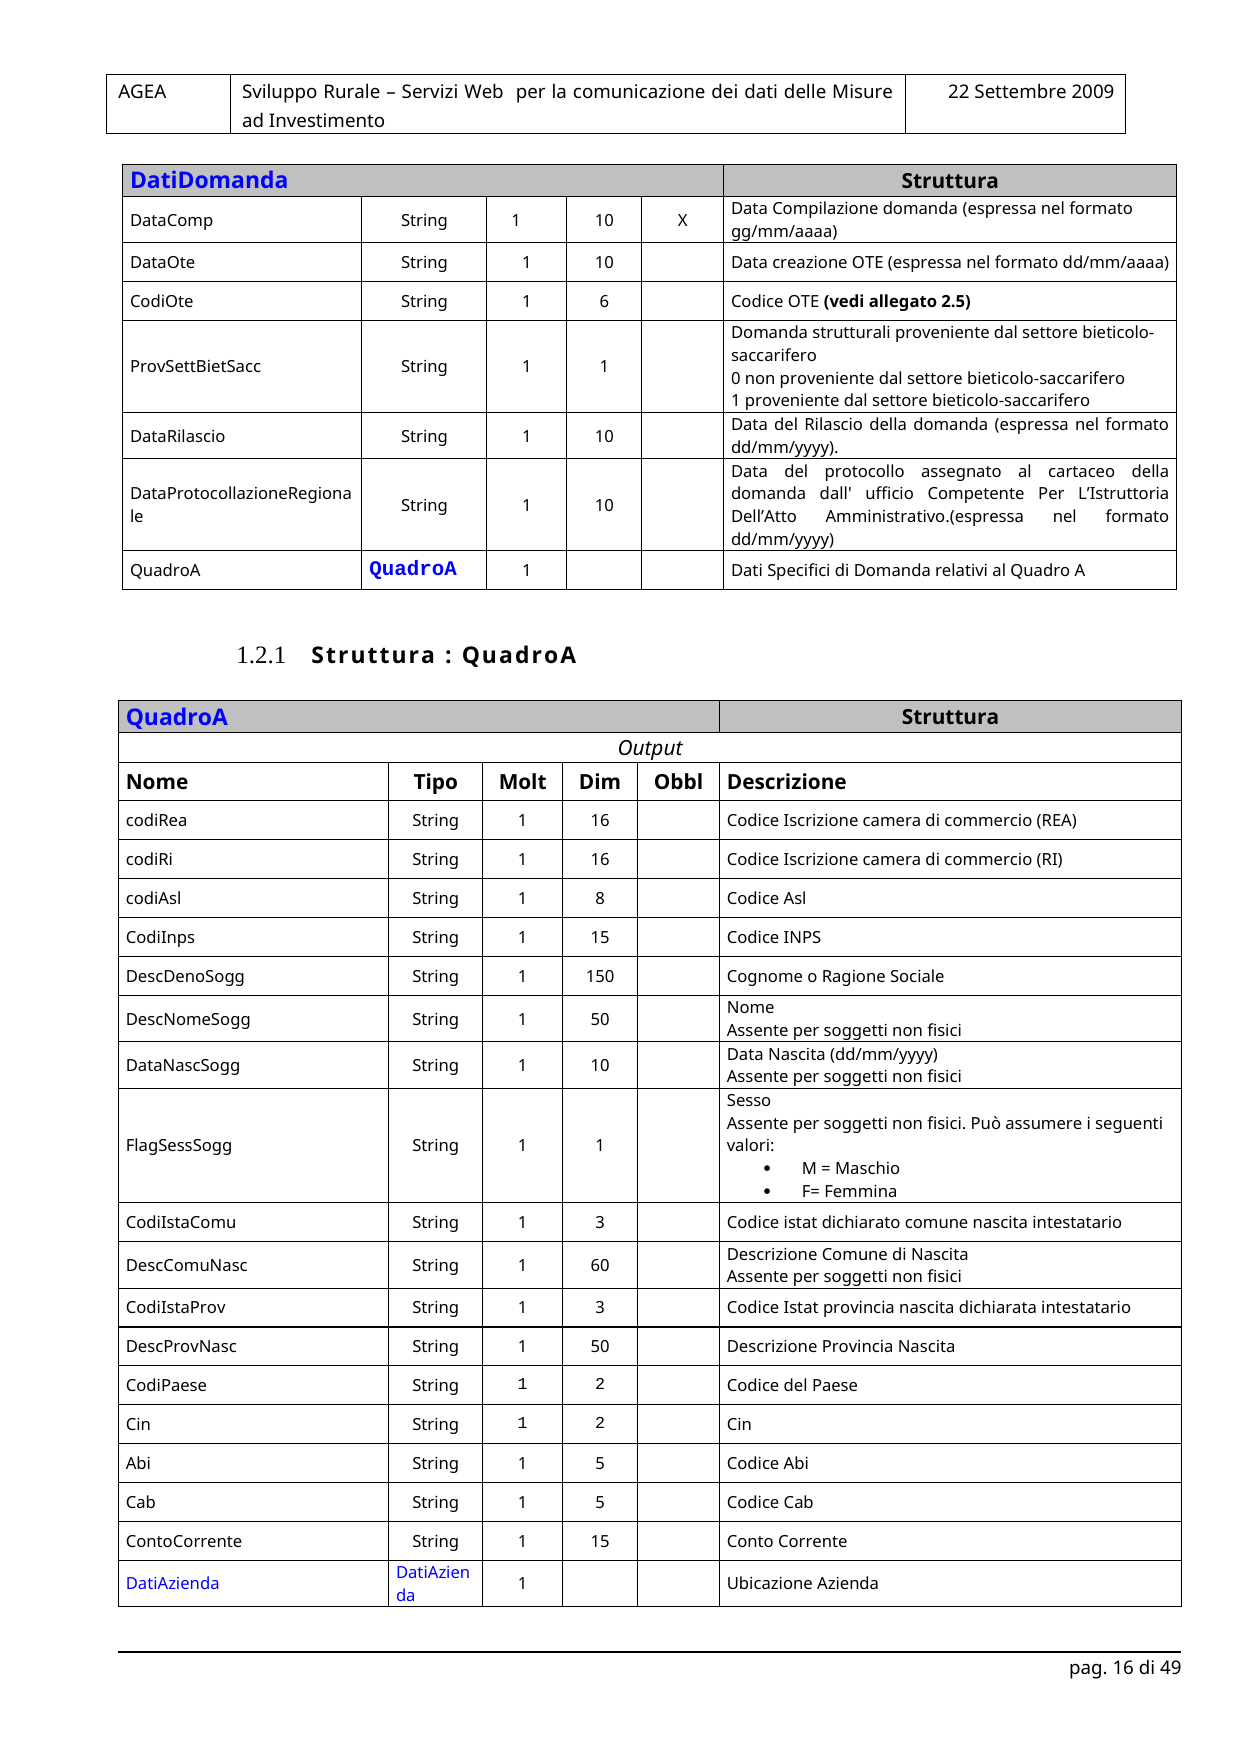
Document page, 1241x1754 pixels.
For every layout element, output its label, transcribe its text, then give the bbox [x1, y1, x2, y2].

table_cell Cin [720, 1405, 1181, 1443]
table_cell 3 [563, 1203, 637, 1241]
table_cell Descrizione Comune di Nascita Assente per soggetti non fisici [720, 1242, 1181, 1287]
table_cell DataNascSogg [119, 1042, 388, 1088]
table_cell Ubicazione Azienda [720, 1561, 1181, 1606]
table_cell String [362, 413, 486, 458]
table_cell 1 [483, 1242, 562, 1287]
table_cell Data Compilazione domanda (espressa nel formato gg/mm/aaaa) [724, 197, 1176, 242]
table_cell 5 [563, 1483, 637, 1521]
table_cell CodiPaese [119, 1366, 388, 1404]
table_cell DatiAzienda [119, 1561, 388, 1606]
table_cell 2 [563, 1366, 637, 1404]
table_cell [638, 957, 719, 995]
table_cell 1 [487, 243, 566, 281]
table_cell String [389, 1289, 482, 1326]
table_cell 16 [563, 840, 637, 878]
table_cell Nome Assente per soggetti non fisici [720, 996, 1181, 1041]
table_cell 3 [563, 1289, 637, 1326]
table_cell 1 [483, 1366, 562, 1404]
table_cell Data Nascita (dd/mm/yyyy) Assente per soggetti non fisici [720, 1042, 1181, 1088]
table_cell String [389, 1405, 482, 1443]
table_cell [638, 1242, 719, 1287]
table_cell [642, 551, 723, 589]
table_cell [642, 321, 723, 412]
table_cell String [362, 243, 486, 281]
table_cell [638, 1483, 719, 1521]
table_cell 1 [483, 918, 562, 956]
table_cell DataOte [123, 243, 361, 281]
table_cell CodiInps [119, 918, 388, 956]
table_cell CodiOte [123, 282, 361, 320]
table_cell [638, 1522, 719, 1559]
table_header Struttura [720, 701, 1181, 732]
table_cell 60 [563, 1242, 637, 1287]
table_cell 16 [563, 801, 637, 839]
table_cell [638, 918, 719, 956]
table_cell 1 [483, 996, 562, 1041]
table_cell [638, 1089, 719, 1202]
table_cell Data del protocollo assegnato al cartaceo della domanda dall' ufficio Competente Per L’Istruttoria Dell’Atto Amministrativo.(espressa nel formato dd/mm/yyyy) [724, 459, 1176, 550]
table_cell 1 [483, 1483, 562, 1521]
table_cell 10 [567, 243, 641, 281]
table_cell 1 [483, 801, 562, 839]
table_cell 8 [563, 879, 637, 917]
table_cell [642, 459, 723, 550]
table_cell [638, 1444, 719, 1482]
table_cell 10 [563, 1042, 637, 1088]
table_cell DescDenoSogg [119, 957, 388, 995]
table_cell [638, 996, 719, 1041]
table_cell [638, 1405, 719, 1443]
table_cell Codice Abi [720, 1444, 1181, 1482]
table_cell Domanda strutturali proveniente dal settore bieticolo-saccarifero 0 non proveniente dal settore bieticolo-saccarifero 1 proveniente dal settore bieticolo-saccarifero [724, 321, 1176, 412]
table_header DatiDomanda [123, 165, 723, 196]
table_cell QuadroA [123, 551, 361, 589]
table_cell DataComp [123, 197, 361, 242]
table_cell ProvSettBietSacc [123, 321, 361, 412]
table_cell DescComuNasc [119, 1242, 388, 1287]
table_cell Obbl [638, 763, 719, 800]
table_cell [638, 1042, 719, 1088]
table_cell codiRi [119, 840, 388, 878]
table_cell 1 [487, 413, 566, 458]
table_cell Conto Corrente [720, 1522, 1181, 1559]
table_cell Codice OTE (vedi allegato 2.5) [724, 282, 1176, 320]
table_cell String [389, 957, 482, 995]
table_cell 1 [483, 1561, 562, 1606]
table_cell String [389, 918, 482, 956]
table_cell 1 [483, 1444, 562, 1482]
table_cell [563, 1561, 637, 1606]
table_cell [638, 1561, 719, 1606]
table_cell String [389, 996, 482, 1041]
table_cell 1 [483, 957, 562, 995]
table_cell Codice del Paese [720, 1366, 1181, 1404]
table_cell String [389, 1203, 482, 1241]
table_cell [638, 1366, 719, 1404]
table_cell 1 [483, 840, 562, 878]
table_cell [642, 413, 723, 458]
table_cell [638, 879, 719, 917]
table_header Struttura [724, 165, 1176, 196]
table_cell FlagSessSogg [119, 1089, 388, 1202]
table_cell 1 [567, 321, 641, 412]
table_cell String [389, 1444, 482, 1482]
table_cell String [389, 879, 482, 917]
table_cell Descrizione [720, 763, 1181, 800]
table_header QuadroA [119, 701, 719, 732]
table_cell DataRilascio [123, 413, 361, 458]
table_cell [638, 1328, 719, 1365]
table_cell 1 [563, 1089, 637, 1202]
table_cell Descrizione Provincia Nascita [720, 1328, 1181, 1365]
table_cell 15 [563, 1522, 637, 1559]
table_cell String [389, 1242, 482, 1287]
table_cell String [362, 197, 486, 242]
table_cell DescNomeSogg [119, 996, 388, 1041]
table_cell String [389, 1522, 482, 1559]
table_cell Codice INPS [720, 918, 1181, 956]
table_cell String [362, 459, 486, 550]
table_cell 1 [483, 1522, 562, 1559]
table_cell Dati Specifici di Domanda relativi al Quadro A [724, 551, 1176, 589]
table_cell 15 [563, 918, 637, 956]
table_cell 1 [487, 197, 566, 242]
table_cell Cin [119, 1405, 388, 1443]
table_cell Data del Rilascio della domanda (espressa nel formato dd/mm/yyyy). [724, 413, 1176, 458]
table_cell String [389, 1042, 482, 1088]
table_cell Codice Asl [720, 879, 1181, 917]
table_cell [567, 551, 641, 589]
table_cell String [389, 1328, 482, 1365]
table_cell Abi [119, 1444, 388, 1482]
table_cell 10 [567, 413, 641, 458]
table_cell 1 [483, 1289, 562, 1326]
table_cell Codice Iscrizione camera di commercio (REA) [720, 801, 1181, 839]
table_cell Dim [563, 763, 637, 800]
table_cell 1 [487, 551, 566, 589]
table_cell [642, 243, 723, 281]
table_cell 10 [567, 459, 641, 550]
table_cell Codice Cab [720, 1483, 1181, 1521]
table_cell [638, 801, 719, 839]
table_cell Tipo [389, 763, 482, 800]
table_cell String [389, 840, 482, 878]
table_cell String [362, 282, 486, 320]
table_cell 1 [483, 1328, 562, 1365]
table_cell 2 [563, 1405, 637, 1443]
table_cell Codice Iscrizione camera di commercio (RI) [720, 840, 1181, 878]
table_cell CodiIstaProv [119, 1289, 388, 1326]
table_cell [638, 1289, 719, 1326]
table_cell 1 [483, 1042, 562, 1088]
table_cell 1 [483, 1089, 562, 1202]
table_cell QuadroA [362, 551, 486, 589]
table_cell codiAsl [119, 879, 388, 917]
table_cell Cab [119, 1483, 388, 1521]
table_cell [638, 1203, 719, 1241]
table_cell 50 [563, 1328, 637, 1365]
table_cell Cognome o Ragione Sociale [720, 957, 1181, 995]
table_cell 1 [487, 282, 566, 320]
table_cell [642, 282, 723, 320]
table_cell DescProvNasc [119, 1328, 388, 1365]
table_cell 50 [563, 996, 637, 1041]
table_cell Nome [119, 763, 388, 800]
table_cell Codice istat dichiarato comune nascita intestatario [720, 1203, 1181, 1241]
table_cell Sesso Assente per soggetti non fisici. Può assumere i seguenti valori: M = Maschio F= Femmina [720, 1089, 1181, 1202]
table_cell [638, 840, 719, 878]
table_cell Data creazione OTE (espressa nel formato dd/mm/aaaa) [724, 243, 1176, 281]
table_cell 1 [487, 459, 566, 550]
table_cell String [389, 801, 482, 839]
table_cell 6 [567, 282, 641, 320]
table_cell 150 [563, 957, 637, 995]
table_cell codiRea [119, 801, 388, 839]
table_cell 1 [487, 321, 566, 412]
table_cell X [642, 197, 723, 242]
subtitle Struttura : QuadroA [236, 639, 1181, 670]
table_cell 10 [567, 197, 641, 242]
table_cell CodiIstaComu [119, 1203, 388, 1241]
table_cell Codice Istat provincia nascita dichiarata intestatario [720, 1289, 1181, 1326]
table_cell String [389, 1483, 482, 1521]
table_cell DatiAzienda [389, 1561, 482, 1606]
table_cell 5 [563, 1444, 637, 1482]
table_cell String [389, 1366, 482, 1404]
table_cell 1 [483, 1203, 562, 1241]
table_cell 1 [483, 1405, 562, 1443]
table_cell String [389, 1089, 482, 1202]
table_cell Molt [483, 763, 562, 800]
table_cell String [362, 321, 486, 412]
table_cell ContoCorrente [119, 1522, 388, 1559]
table_cell 1 [483, 879, 562, 917]
table_cell DataProtocollazioneRegionale [123, 459, 361, 550]
table_cell Output [119, 733, 1181, 762]
